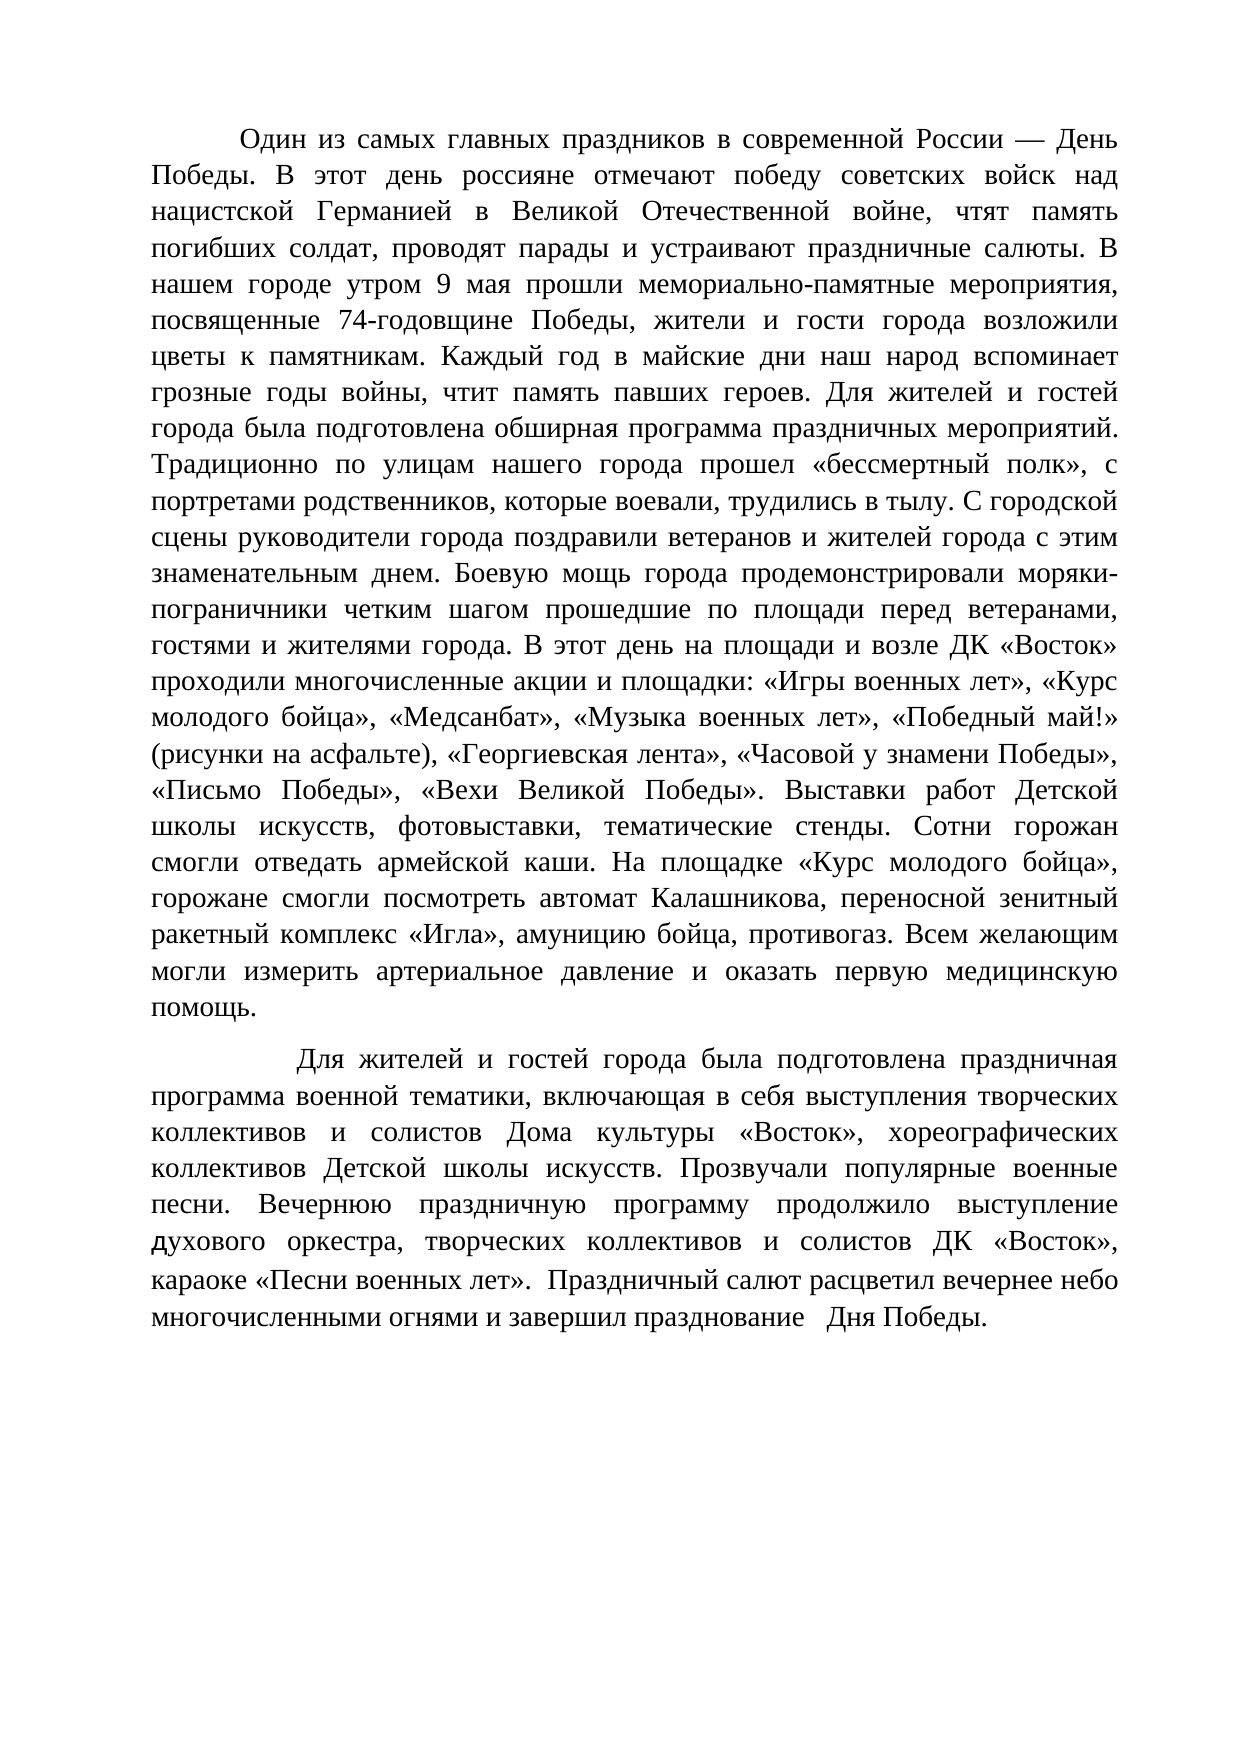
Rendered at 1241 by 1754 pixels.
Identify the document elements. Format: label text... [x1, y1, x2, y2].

table_header Один из самых главных праздников в современной России — День Победы. В этот день россияне отмечают победу советских войск над нацистской Германией в Великой Отечественной войне, чтят память погибших солдат, проводят парады и устраивают праздничные салюты. В нашем городе утром 9 мая прошли мемориально-памятные мероприятия, посвященные 74-годовщине Победы, жители и гости города возложили цветы к памятникам. Каждый год в майские дни наш народ вспоминает грозные годы войны, чтит память павших героев. Для жителей и гостей города была подготовлена обширная программа праздничных мероприятий. Традиционно по улицам нашего города прошел «бессмертный полк», с портретами родственников, которые воевали, трудились в тылу. С городской сцены руководители города поздравили ветеранов и жителей города с этим знаменательным днем. Боевую мощь города продемонстрировали моряки-пограничники четким шагом прошедшие по площади перед ветеранами, гостями и жителями города. В этот день на площади и возле ДК «Восток» проходили многочисленные акции и площадки: «Игры военных лет», «Курс молодого бойца», «Медсанбат», «Музыка военных лет», «Победный май!» (рисунки на асфальте), «Георгиевская лента», «Часовой у знамени Победы», «Письмо Победы», «Вехи Великой Победы». Выставки работ Детской школы искусств, фотовыставки, тематические стенды. Сотни горожан смогли отведать армейской каши. На площадке «Курс молодого бойца», горожане смогли посмотреть автомат Калашникова, переносной зенитный ракетный комплекс «Игла», амуницию бойца, противогаз. Всем желающим могли измерить артериальное давление и оказать первую медицинскую помощь. Для жителей и гостей города была подготовлена праздничная программа военной тематики, включающая в себя выступления творческих коллективов и солистов Дома культуры «Восток», хореографических коллективов Детской школы искусств. Прозвучали популярные военные песни. Вечернюю праздничную программу продолжило выступление духового оркестра, творческих коллективов и солистов ДК «Восток», караоке «Песни военных лет». Праздничный салют расцветил вечернее небо многочисленными огнями и завершил празднование Дня Победы. [148, 118, 1122, 1454]
